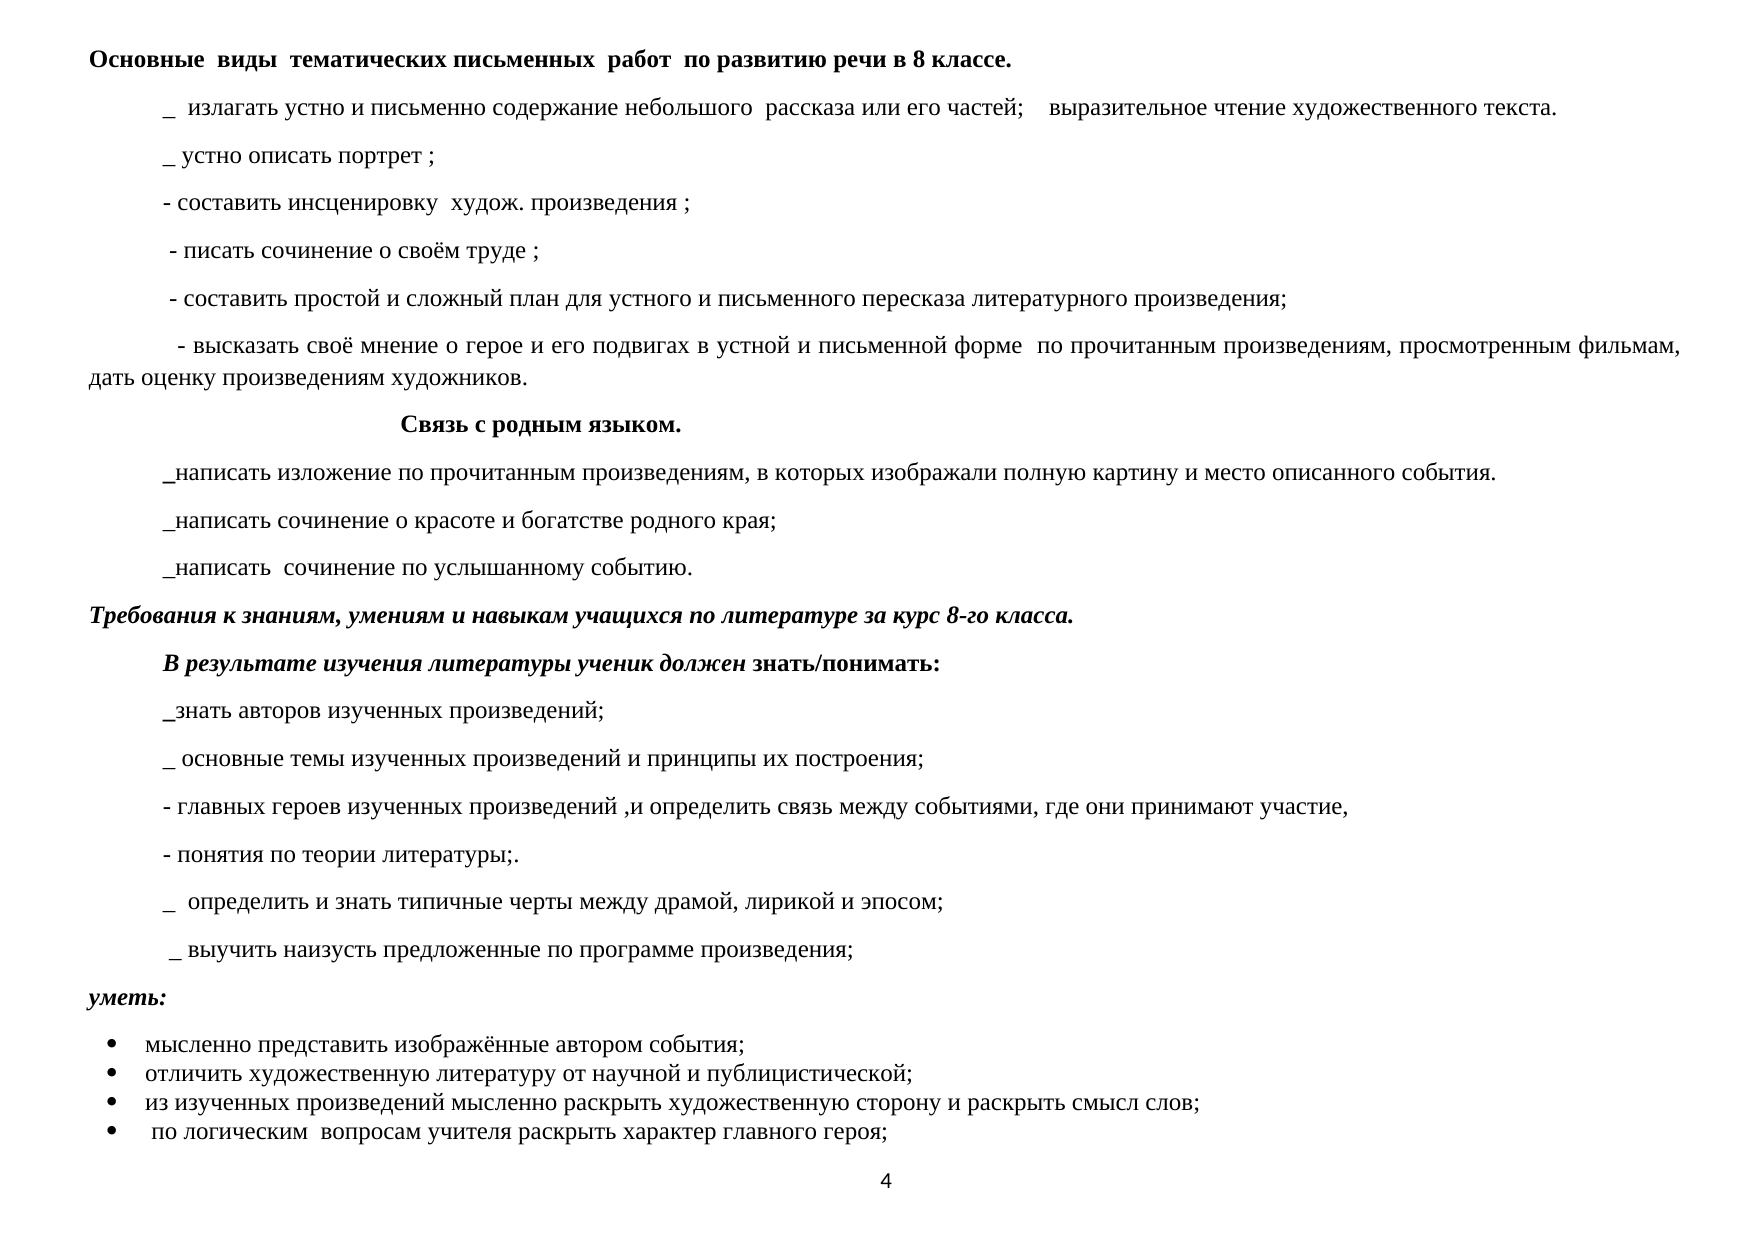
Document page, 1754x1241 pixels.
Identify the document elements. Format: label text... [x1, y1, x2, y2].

list по логическим вопросам учителя раскрыть характер главного героя; [107, 1116, 1683, 1144]
list из изученных произведений мысленно раскрыть художественную сторону и раскрыть смысл слов; [107, 1087, 1683, 1116]
text _ выучить наизусть предложенные по программе произведения; [163, 934, 1683, 963]
text В результате изучения литературы ученик должен знать/понимать: [163, 648, 1683, 677]
list отличить художественную литературу от научной и публицистической; [107, 1058, 1683, 1087]
text - составить простой и сложный план для устного и письменного пересказа литературного произведения; [163, 283, 1683, 312]
text _написать сочинение о красоте и богатстве родного края; [163, 505, 1683, 533]
text _ устно описать портрет ; [163, 140, 1683, 168]
text _написать сочинение по услышанному событию. [163, 552, 1683, 581]
text _знать авторов изученных произведений; [163, 696, 1683, 724]
text Требования к знаниям, умениям и навыкам учащихся по литературе за курс 8-го класса. [89, 600, 1683, 629]
text _ основные темы изученных произведений и принципы их построения; [163, 743, 1683, 772]
text - понятия по теории литературы;. [163, 839, 1683, 867]
text - писать сочинение о своём труде ; [163, 235, 1683, 264]
text Связь с родным языком. [163, 409, 1683, 438]
text _написать изложение по прочитанным произведениям, в которых изображали полную картину и место описанного события. [163, 457, 1683, 486]
text _ излагать устно и письменно содержание небольшого рассказа или его частей; выразительное чтение художественного текста. [163, 92, 1683, 121]
text Основные виды тематических письменных работ по развитию речи в 8 классе. [89, 44, 1683, 73]
text - составить инсценировку худож. произведения ; [163, 187, 1683, 216]
list мысленно представить изображённые автором события; [107, 1029, 1683, 1058]
text _ определить и знать типичные черты между драмой, лирикой и эпосом; [163, 886, 1683, 915]
text - высказать своё мнение о герое и его подвигах в устной и письменной форме по прочитанным произведениям, просмотренным фильмам, дать оценку произведениям художников. [89, 331, 1683, 390]
text уметь: [89, 982, 1683, 1011]
text - главных героев изученных произведений ,и определить связь между событиями, где они принимают участие, [163, 791, 1683, 820]
